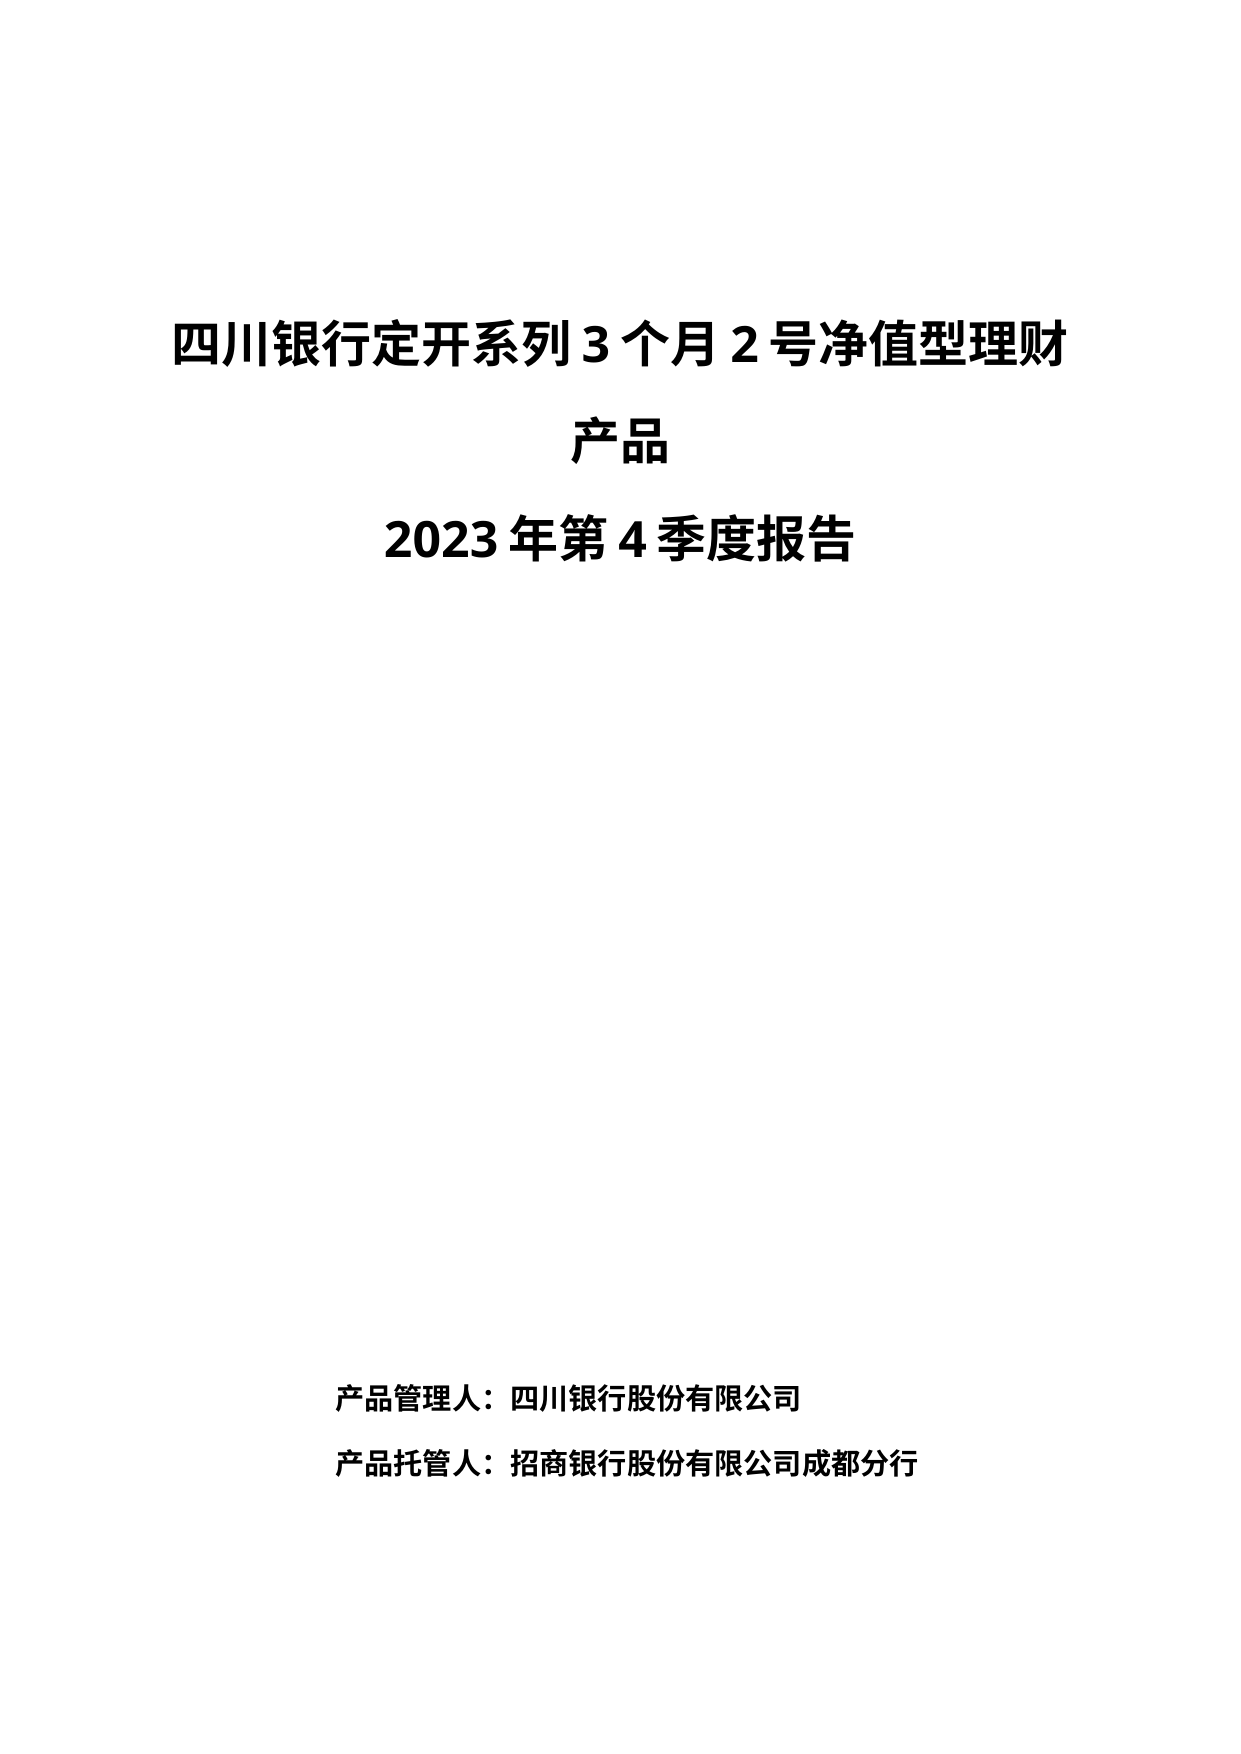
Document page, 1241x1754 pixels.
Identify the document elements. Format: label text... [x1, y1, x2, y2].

text 2023年第4季度报告 [159, 487, 1081, 584]
text 产品托管人：招商银行股份有限公司成都分行 [159, 1429, 1081, 1494]
text 四川银行定开系列3个月2号净值型理财产品 [159, 292, 1081, 487]
text 产品管理人：四川银行股份有限公司 [159, 1364, 1081, 1429]
